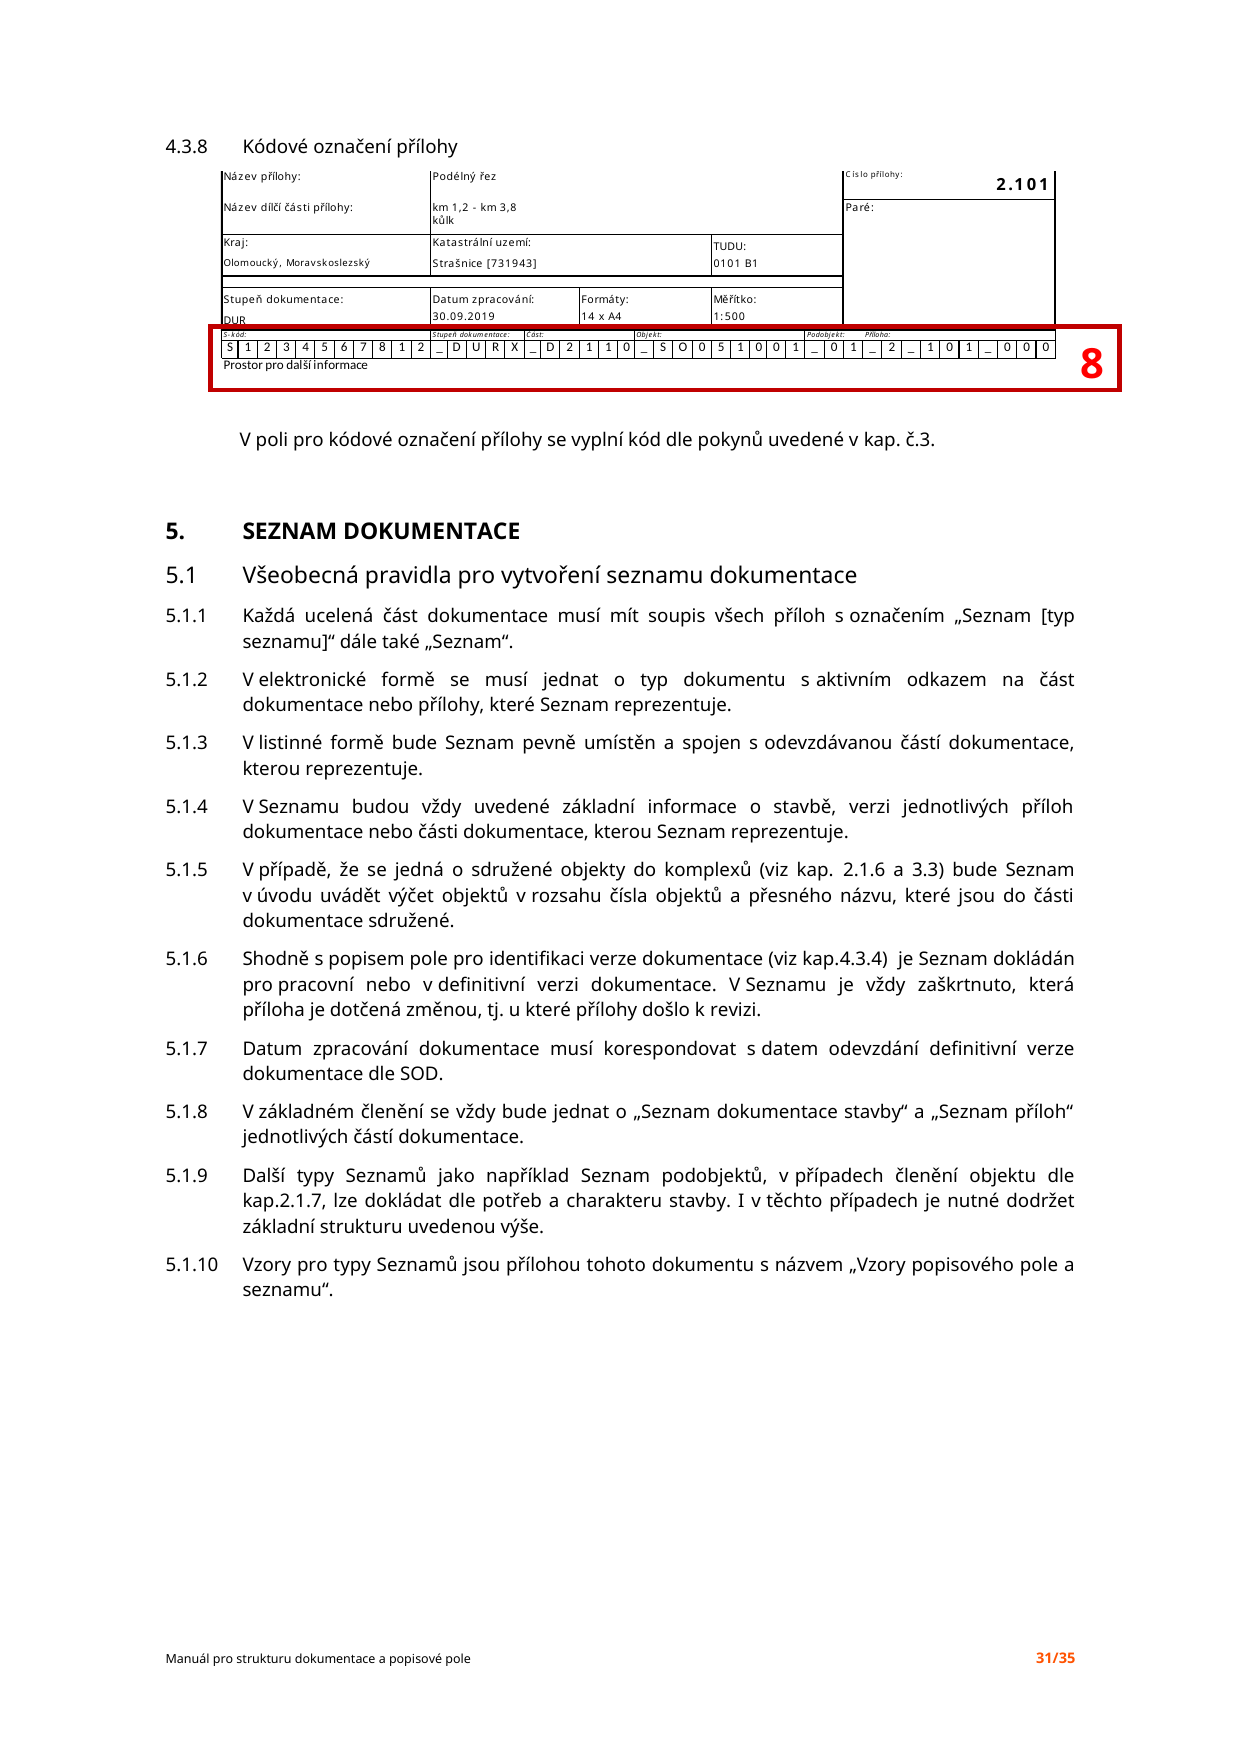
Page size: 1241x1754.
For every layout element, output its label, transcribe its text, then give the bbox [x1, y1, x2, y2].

text Seznam dokumentace [165, 515, 1075, 546]
text Datum zpracování dokumentace musí korespondovat s datem odevzdání definitivní verze dokumentace dle SOD. [165, 1035, 1075, 1086]
text Každá ucelená část dokumentace musí mít soupis všech příloh s označením „Seznam [typ seznamu]“ dále také „Seznam“. [165, 602, 1075, 653]
text V Seznamu budou vždy uvedené základní informace o stavbě, verzi jednotlivých příloh dokumentace nebo části dokumentace, kterou Seznam reprezentuje. [165, 793, 1075, 844]
text V listinné formě bude Seznam pevně umístěn a spojen s odevzdávanou částí dokumentace, kterou reprezentuje. [165, 729, 1075, 781]
text V základném členění se vždy bude jednat o „Seznam dokumentace stavby“ a „Seznam příloh“ jednotlivých částí dokumentace. [165, 1098, 1075, 1149]
text Kódové označení přílohy [165, 133, 1075, 159]
text V elektronické formě se musí jednat o typ dokumentu s aktivním odkazem na část dokumentace nebo přílohy, které Seznam reprezentuje. [165, 666, 1075, 717]
text V případě, že se jedná o sdružené objekty do komplexů (viz kap. 2.1.6 a 3.3) bude Seznam v úvodu uvádět výčet objektů v rozsahu čísla objektů a přesného názvu, které jsou do části dokumentace sdružené. [165, 857, 1075, 933]
text Další typy Seznamů jako například Seznam podobjektů, v případech členění objektu dle kap.2.1.7, lze dokládat dle potřeb a charakteru stavby. I v těchto případech je nutné dodržet základní strukturu uvedenou výše. [165, 1162, 1075, 1238]
text Všeobecná pravidla pro vytvoření seznamu dokumentace [165, 559, 1075, 590]
text Shodně s popisem pole pro identifikaci verze dokumentace (viz kap.4.3.4) je Seznam dokládán pro pracovní nebo v definitivní verzi dokumentace. V Seznamu je vždy zaškrtnuto, která příloha je dotčená změnou, tj. u které přílohy došlo k revizi. [165, 946, 1075, 1022]
text Vzory pro typy Seznamů jsou přílohou tohoto dokumentu s názvem „Vzory popisového pole a seznamu“. [165, 1251, 1075, 1302]
text V poli pro kódové označení přílohy se vyplní kód dle pokynů uvedené v kap. č.3. [239, 426, 1075, 452]
